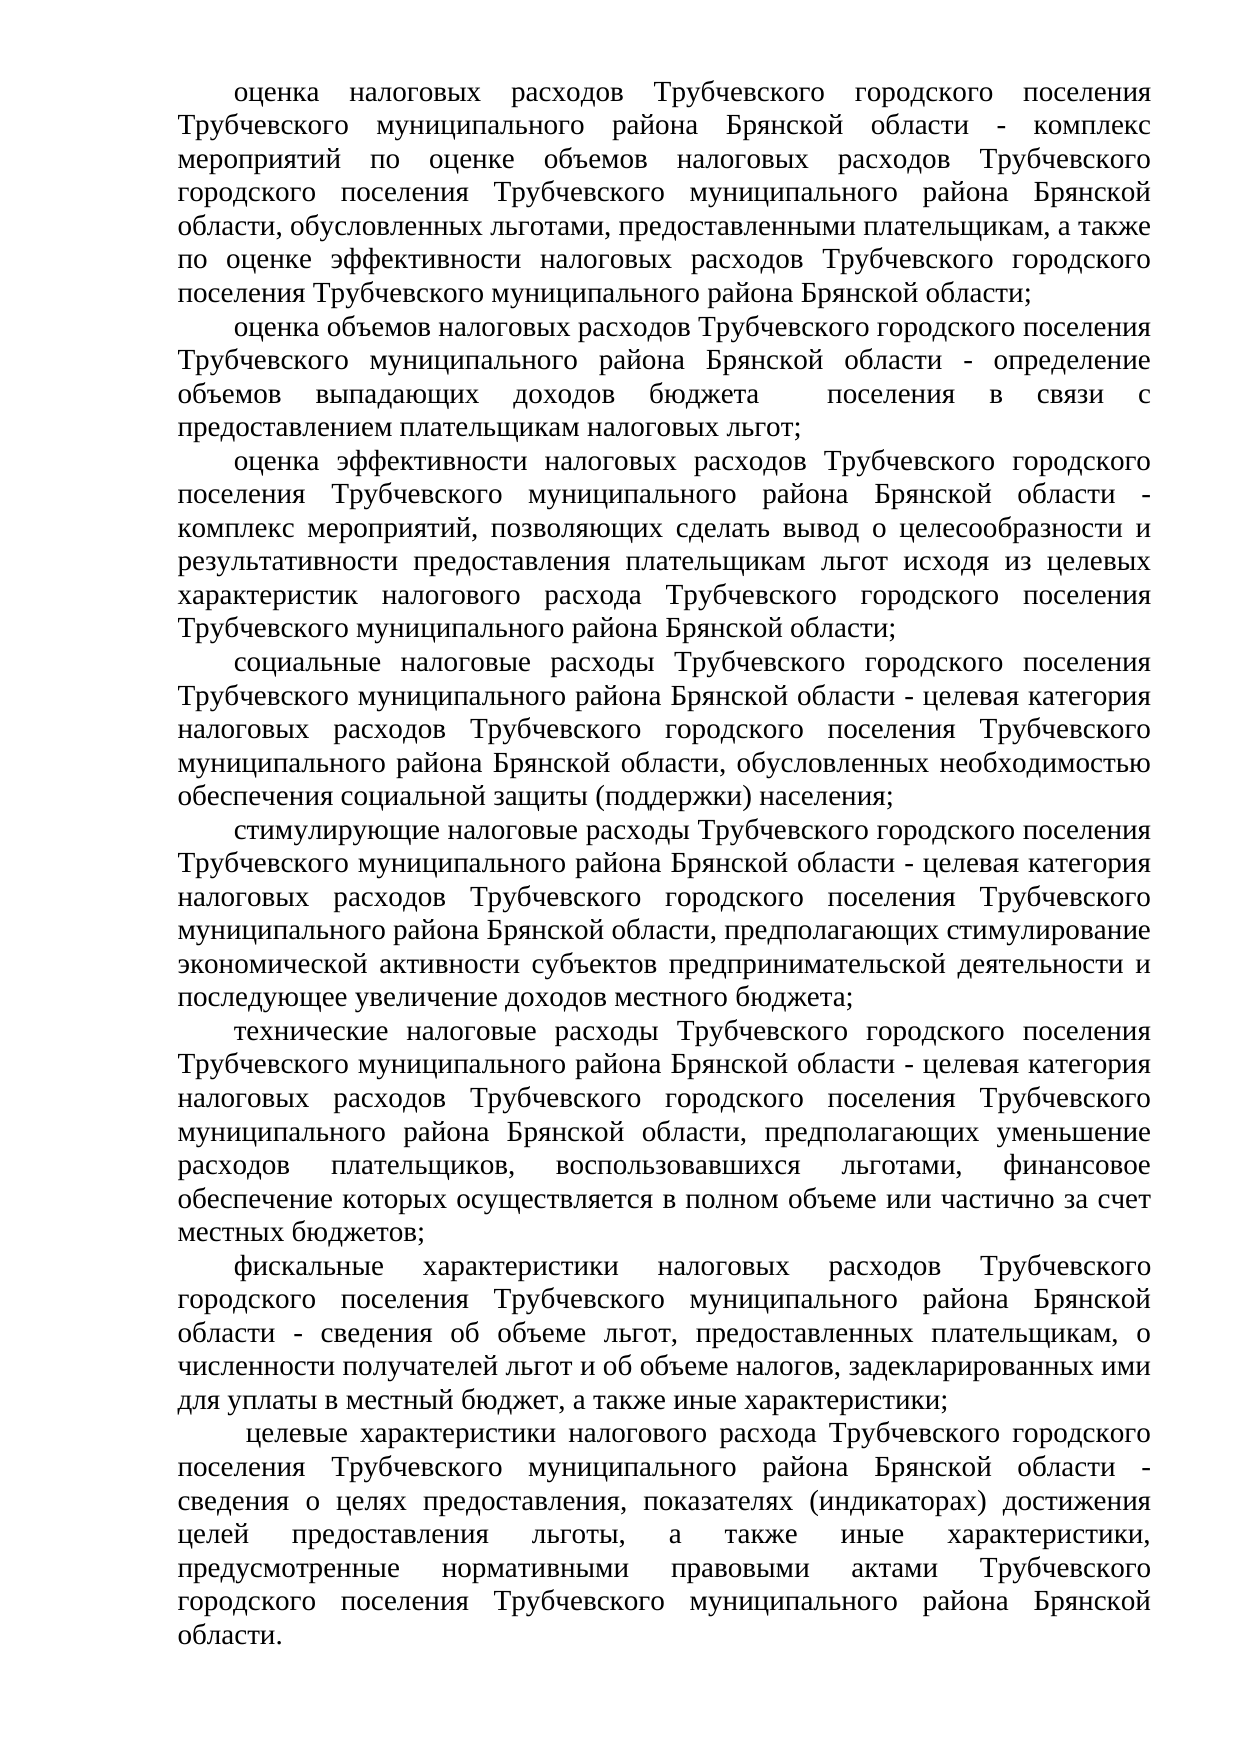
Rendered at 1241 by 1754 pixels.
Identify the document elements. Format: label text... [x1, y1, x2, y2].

text оценка объемов налоговых расходов Трубчевского городского поселения Трубчевского муниципального района Брянской области - определение объемов выпадающих доходов бюджета поселения в связи с предоставлением плательщикам налоговых льгот; [177, 309, 1152, 443]
text оценка эффективности налоговых расходов Трубчевского городского поселения Трубчевского муниципального района Брянской области - комплекс мероприятий, позволяющих сделать вывод о целесообразности и результативности предоставления плательщикам льгот исходя из целевых характеристик налогового расхода Трубчевского городского поселения Трубчевского муниципального района Брянской области; [177, 443, 1152, 644]
text социальные налоговые расходы Трубчевского городского поселения Трубчевского муниципального района Брянской области - целевая категория налоговых расходов Трубчевского городского поселения Трубчевского муниципального района Брянской области, обусловленных необходимостью обеспечения социальной защиты (поддержки) населения; [177, 644, 1152, 812]
text оценка налоговых расходов Трубчевского городского поселения Трубчевского муниципального района Брянской области - комплекс мероприятий по оценке объемов налоговых расходов Трубчевского городского поселения Трубчевского муниципального района Брянской области, обусловленных льготами, предоставленными плательщикам, а также по оценке эффективности налоговых расходов Трубчевского городского поселения Трубчевского муниципального района Брянской области; [177, 74, 1152, 309]
text целевые характеристики налогового расхода Трубчевского городского поселения Трубчевского муниципального района Брянской области - сведения о целях предоставления, показателях (индикаторах) достижения целей предоставления льготы, а также иные характеристики, предусмотренные нормативными правовыми актами Трубчевского городского поселения Трубчевского муниципального района Брянской области. [177, 1416, 1152, 1650]
text технические налоговые расходы Трубчевского городского поселения Трубчевского муниципального района Брянской области - целевая категория налоговых расходов Трубчевского городского поселения Трубчевского муниципального района Брянской области, предполагающих уменьшение расходов плательщиков, воспользовавшихся льготами, финансовое обеспечение которых осуществляется в полном объеме или частично за счет местных бюджетов; [177, 1013, 1152, 1248]
text фискальные характеристики налоговых расходов Трубчевского городского поселения Трубчевского муниципального района Брянской области - сведения об объеме льгот, предоставленных плательщикам, о численности получателей льгот и об объеме налогов, задекларированных ими для уплаты в местный бюджет, а также иные характеристики; [177, 1248, 1152, 1416]
text стимулирующие налоговые расходы Трубчевского городского поселения Трубчевского муниципального района Брянской области - целевая категория налоговых расходов Трубчевского городского поселения Трубчевского муниципального района Брянской области, предполагающих стимулирование экономической активности субъектов предпринимательской деятельности и последующее увеличение доходов местного бюджета; [177, 812, 1152, 1013]
